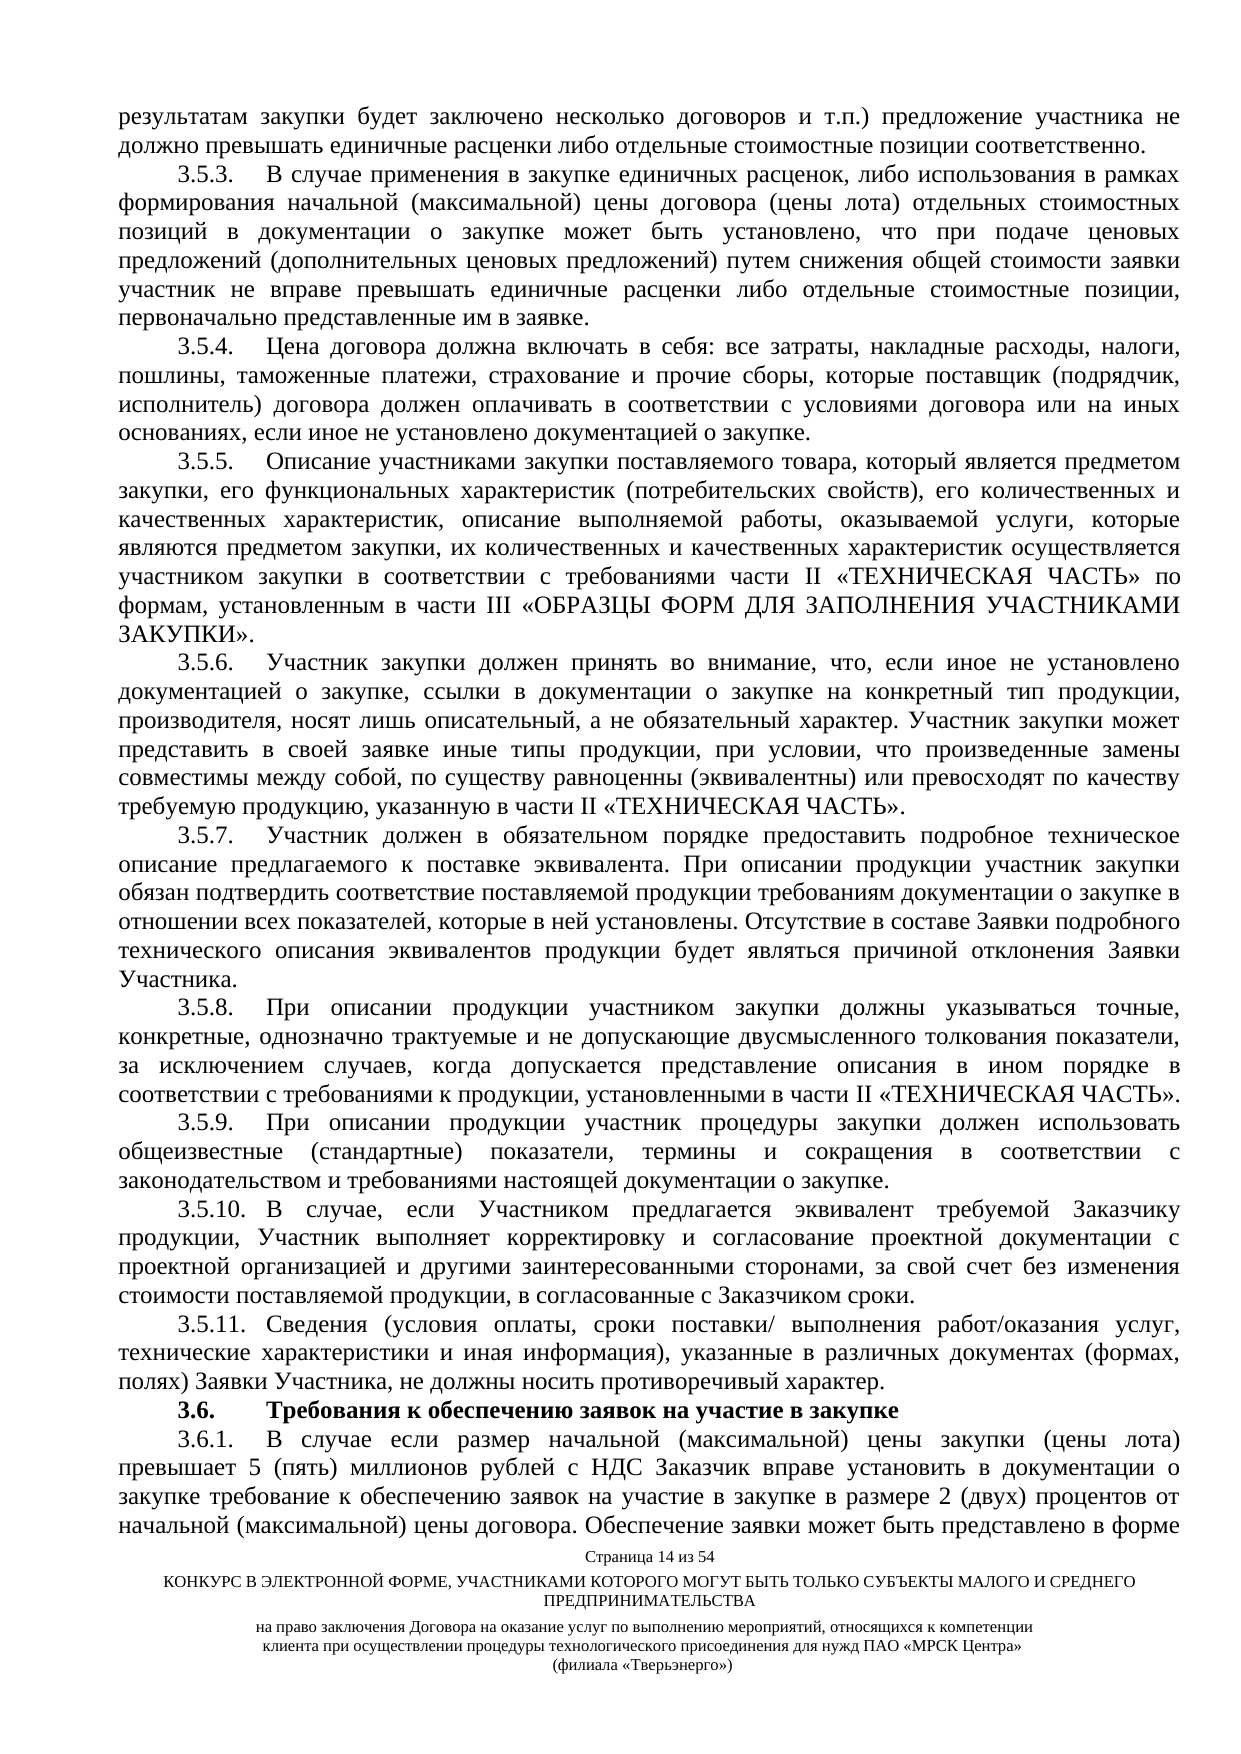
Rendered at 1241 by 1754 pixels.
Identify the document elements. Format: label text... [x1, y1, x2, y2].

subtitle В случае, если Участником предлагается эквивалент требуемой Заказчику продукции, Участник выполняет корректировку и согласование проектной документации с проектной организацией и другими заинтересованными сторонами, за свой счет без изменения стоимости поставляемой продукции, в согласованные с Заказчиком сроки. [118, 1194, 1181, 1309]
subtitle Требования к обеспечению заявок на участие в закупке [118, 1395, 1181, 1424]
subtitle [118, 101, 1181, 159]
subtitle Участник должен в обязательном порядке предоставить подробное техническое описание предлагаемого к поставке эквивалента. При описании продукции участник закупки обязан подтвердить соответствие поставляемой продукции требованиям документации о закупке в отношении всех показателей, которые в ней установлены. Отсутствие в составе Заявки подробного технического описания эквивалентов продукции будет являться причиной отклонения Заявки Участника. [118, 820, 1181, 992]
list В случае применения в закупке единичных расценок, либо использования в рамках формирования начальной (максимальной) цены договора (цены лота) отдельных стоимостных позиций в документации о закупке может быть установлено, что при подаче ценовых предложений (дополнительных ценовых предложений) путем снижения общей стоимости заявки участник не вправе превышать единичные расценки либо отдельные стоимостные позиции, первоначально представленные им в заявке. [118, 159, 1181, 331]
subtitle Сведения (условия оплаты, сроки поставки/ выполнения работ/оказания услуг, технические характеристики и иная информация), указанные в различных документах (формах, полях) Заявки Участника, не должны носить противоречивый характер. [118, 1309, 1181, 1395]
subtitle Участник закупки должен принять во внимание, что, если иное не установлено документацией о закупке, ссылки в документации о закупке на конкретный тип продукции, производителя, носят лишь описательный, а не обязательный характер. Участник закупки может представить в своей заявке иные типы продукции, при условии, что произведенные замены совместимы между собой, по существу равноценны (эквивалентны) или превосходят по качеству требуемую продукцию, указанную в части II «ТЕХНИЧЕСКАЯ ЧАСТЬ». [118, 647, 1181, 820]
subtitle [118, 1424, 1181, 1539]
subtitle При описании продукции участником закупки должны указываться точные, конкретные, однозначно трактуемые и не допускающие двусмысленного толкования показатели, за исключением случаев, когда допускается представление описания в ином порядке в соответствии с требованиями к продукции, установленными в части II «ТЕХНИЧЕСКАЯ ЧАСТЬ». [118, 992, 1181, 1107]
subtitle Цена договора должна включать в себя: все затраты, накладные расходы, налоги, пошлины, таможенные платежи, страхование и прочие сборы, которые поставщик (подрядчик, исполнитель) договора должен оплачивать в соответствии с условиями договора или на иных основаниях, если иное не установлено документацией о закупке. [118, 331, 1181, 446]
subtitle Описание участниками закупки поставляемого товара, который является предметом закупки, его функциональных характеристик (потребительских свойств), его количественных и качественных характеристик, описание выполняемой работы, оказываемой услуги, которые являются предметом закупки, их количественных и качественных характеристик осуществляется участником закупки в соответствии с требованиями части II «ТЕХНИЧЕСКАЯ ЧАСТЬ» по формам, установленным в части III «ОБРАЗЦЫ ФОРМ ДЛЯ ЗАПОЛНЕНИЯ УЧАСТНИКАМИ ЗАКУПКИ». [118, 446, 1181, 647]
subtitle При описании продукции участник процедуры закупки должен использовать общеизвестные (стандартные) показатели, термины и сокращения в соответствии с законодательством и требованиями настоящей документации о закупке. [118, 1107, 1181, 1194]
